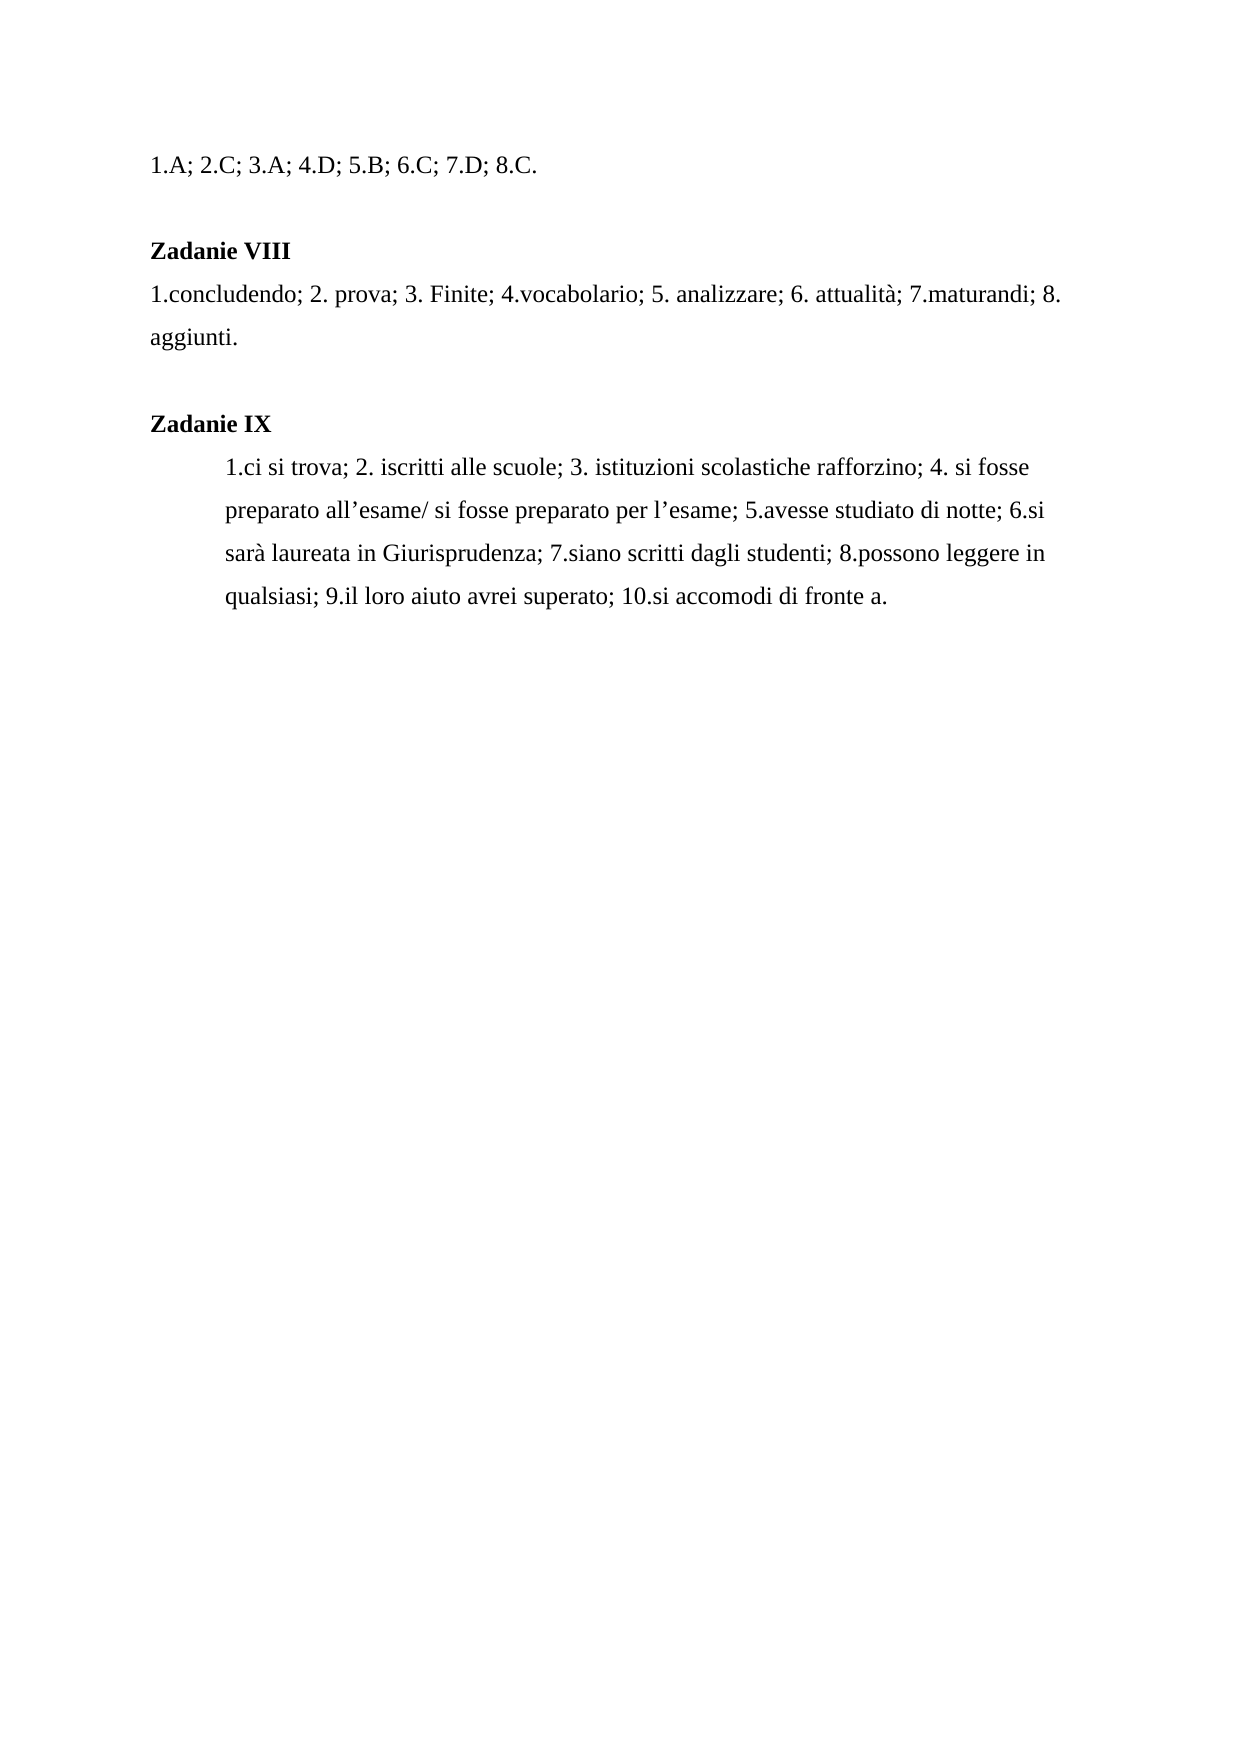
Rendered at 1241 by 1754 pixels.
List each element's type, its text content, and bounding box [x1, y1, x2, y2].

text 1.A; 2.C; 3.A; 4.D; 5.B; 6.C; 7.D; 8.C. [150, 150, 1090, 179]
text 1.ci si trova; 2. iscritti alle scuole; 3. istituzioni scolastiche rafforzino; 4. si fosse preparato all’esame/ si fosse preparato per l’esame; 5.avesse studiato di notte; 6.si sarà laureata in Giurisprudenza; 7.siano scritti dagli studenti; 8.possono leggere in qualsiasi; 9.il loro aiuto avrei superato; 10.si accomodi di fronte a. [225, 452, 1090, 610]
text Zadanie VIII [150, 236, 1090, 265]
text 1.concludendo; 2. prova; 3. Finite; 4.vocabolario; 5. analizzare; 6. attualità; 7.maturandi; 8. aggiunti. [150, 279, 1090, 351]
text Zadanie IX [150, 409, 1090, 437]
